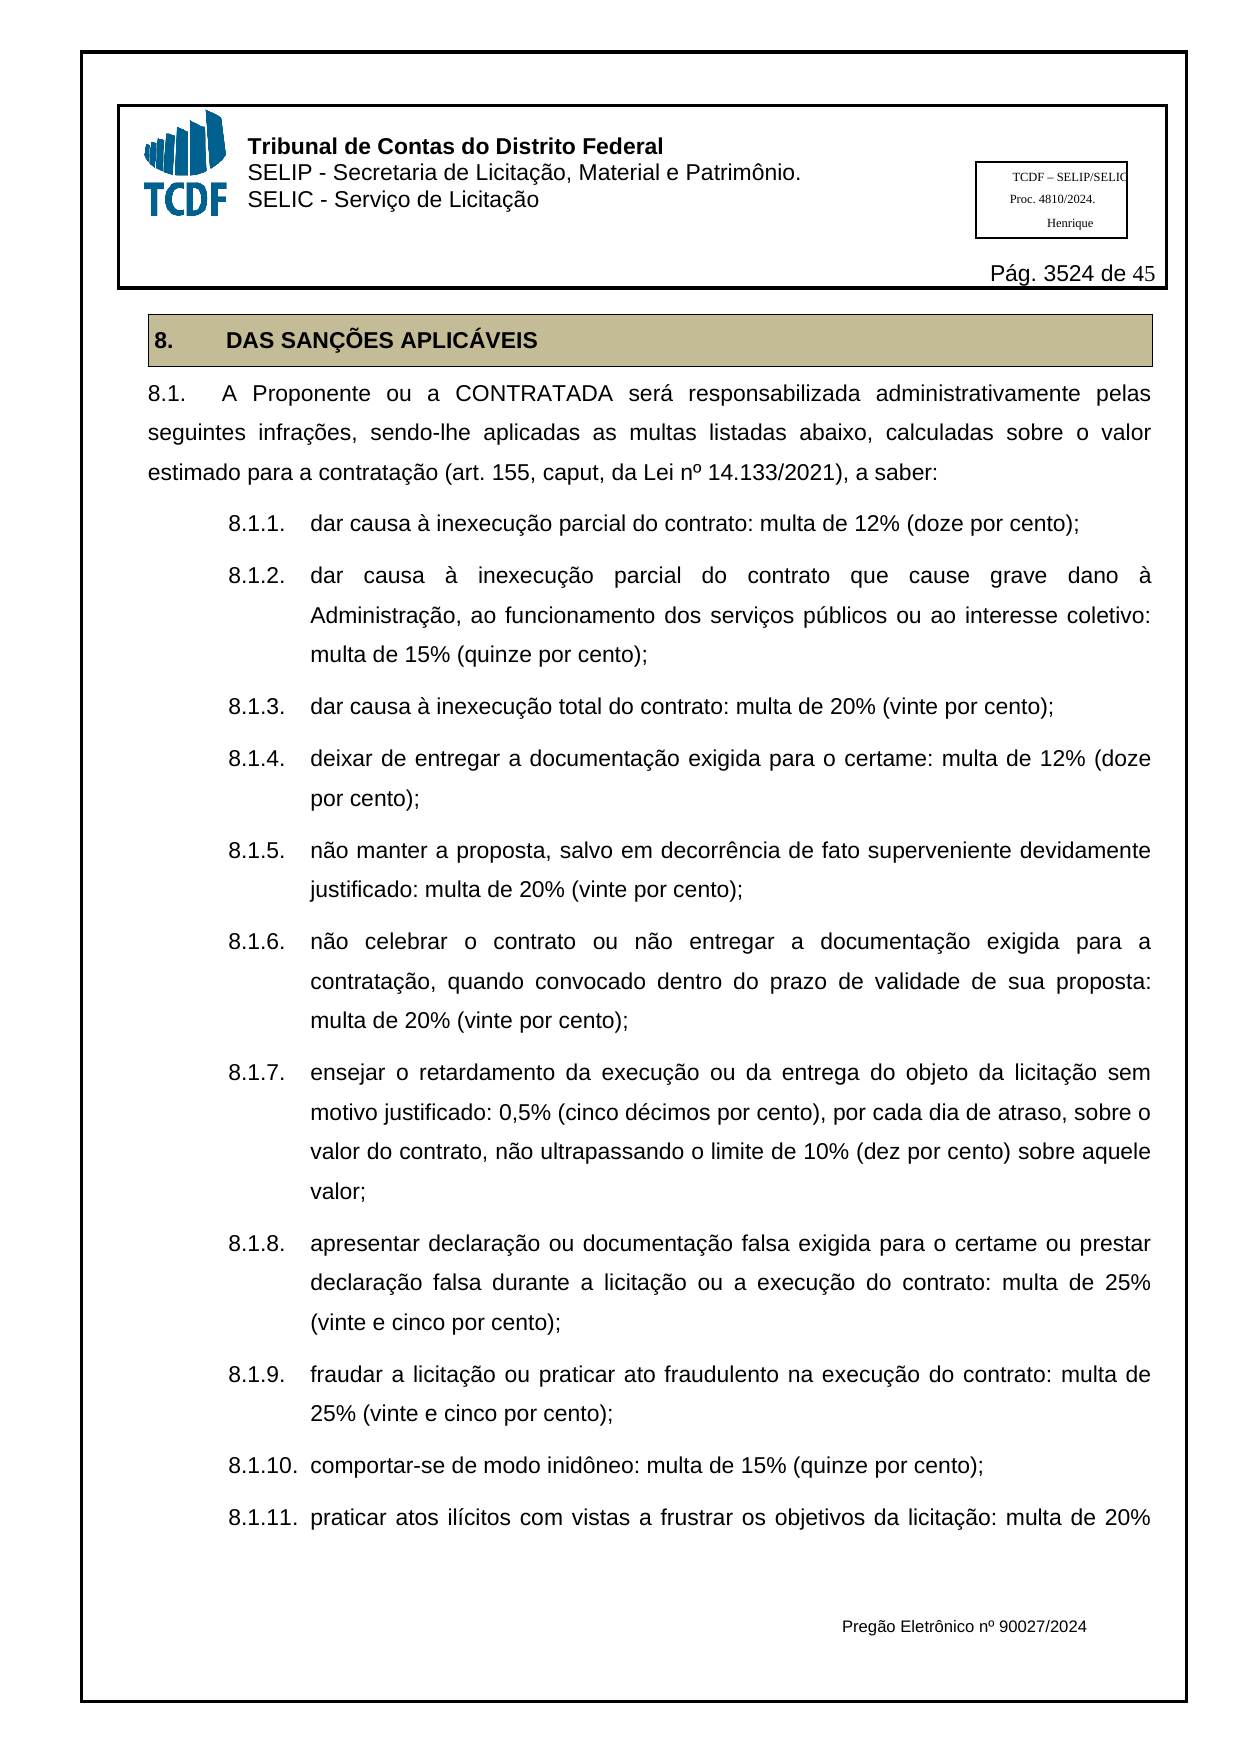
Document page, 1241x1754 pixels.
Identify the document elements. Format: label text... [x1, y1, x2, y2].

list apresentar declaração ou documentação falsa exigida para o certame ou prestar declaração falsa durante a licitação ou a execução do contrato: multa de 25% (vinte e cinco por cento); [228, 1229, 1152, 1335]
list comportar-se de modo inidôneo: multa de 15% (quinze por cento); [228, 1452, 1152, 1478]
list não celebrar o contrato ou não entregar a documentação exigida para a contratação, quando convocado dentro do prazo de validade de sua proposta: multa de 20% (vinte por cento); [228, 928, 1152, 1033]
list fraudar a licitação ou praticar ato fraudulento na execução do contrato: multa de 25% (vinte e cinco por cento); [228, 1361, 1152, 1426]
list não manter a proposta, salvo em decorrência de fato superveniente devidamente justificado: multa de 20% (vinte por cento); [228, 837, 1152, 903]
picture [129, 107, 241, 218]
list dar causa à inexecução total do contrato: multa de 20% (vinte por cento); [228, 693, 1152, 720]
list ensejar o retardamento da execução ou da entrega do objeto da licitação sem motivo justificado: 0,5% (cinco décimos por cento), por cada dia de atraso, sobre o valor do contrato, não ultrapassando o limite de 10% (dez por cento) sobre aquele valor; [228, 1059, 1152, 1204]
list dar causa à inexecução parcial do contrato: multa de 12% (doze por cento); [228, 510, 1152, 537]
list dar causa à inexecução parcial do contrato que cause grave dano à Administração, ao funcionamento dos serviços públicos ou ao interesse coletivo: multa de 15% (quinze por cento); [228, 562, 1152, 668]
list praticar atos ilícitos com vistas a frustrar os objetivos da licitação: multa de 20% (vinte por cento); [228, 1504, 1152, 1530]
list deixar de entregar a documentação exigida para o certame: multa de 12% (doze por cento); [228, 745, 1152, 811]
table_header DAS SANÇÕES APLICÁVEIS [149, 315, 1152, 366]
list A Proponente ou a CONTRATADA será responsabilizada administrativamente pelas seguintes infrações, sendo-lhe aplicadas as multas listadas abaixo, calculadas sobre o valor estimado para a contratação (art. 155, caput, da Lei nº 14.133/2021), a saber: [148, 379, 1152, 485]
